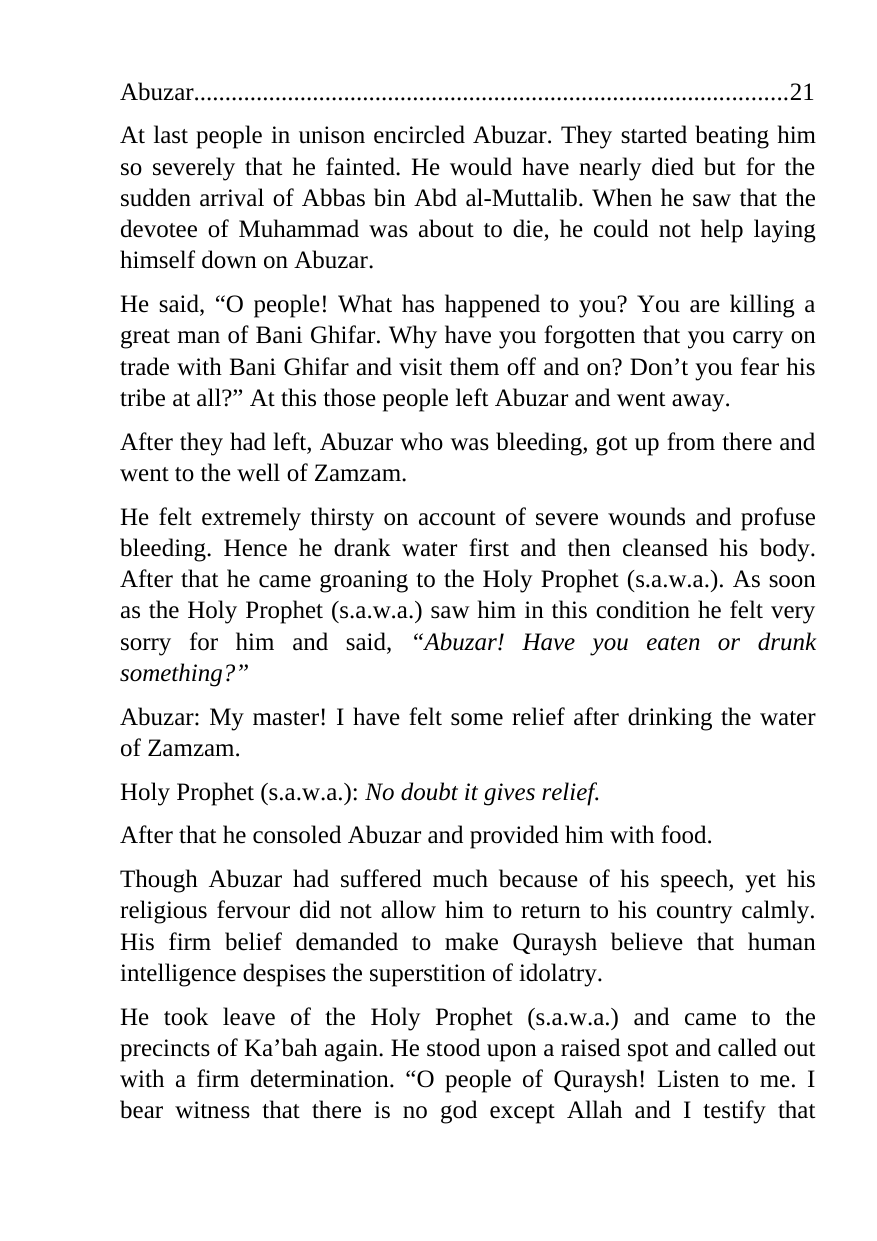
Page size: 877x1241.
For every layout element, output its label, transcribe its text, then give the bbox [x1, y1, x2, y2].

text At last people in unison encircled Abuzar. They started beating him so severely that he fainted. He would have nearly died but for the sudden arrival of Abbas bin Abd al-Muttalib. When he saw that the devotee of Muhammad was about to die, he could not help laying himself down on Abuzar. [120, 119, 817, 275]
text He felt extremely thirsty on account of severe wounds and profuse bleeding. Hence he drank water first and then cleansed his body. After that he came groaning to the Holy Prophet (s.a.w.a.). As soon as the Holy Prophet (s.a.w.a.) saw him in this condition he felt very sorry for him and said, “Abuzar! Have you eaten or drunk something?” [120, 500, 817, 687]
text After they had left, Abuzar who was bleeding, got up from there and went to the well of Zamzam. [120, 425, 817, 487]
text After that he consoled Abuzar and provided him with food. [120, 819, 817, 850]
text Abuzar: My master! I have felt some relief after drinking the water of Zamzam. [120, 700, 817, 762]
text Holy Prophet (s.a.w.a.): No doubt it gives relief. [120, 775, 817, 806]
text He said, “O people! What has happened to you? You are killing a great man of Bani Ghifar. Why have you forgotten that you carry on trade with Bani Ghifar and visit them off and on? Don’t you fear his tribe at all?” At this those people left Abuzar and went away. [120, 287, 817, 412]
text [120, 1000, 817, 1125]
text Though Abuzar had suffered much because of his speech, yet his religious fervour did not allow him to return to his country calmly. His firm belief demanded to make Quraysh believe that human intelligence despises the superstition of idolatry. [120, 862, 817, 987]
